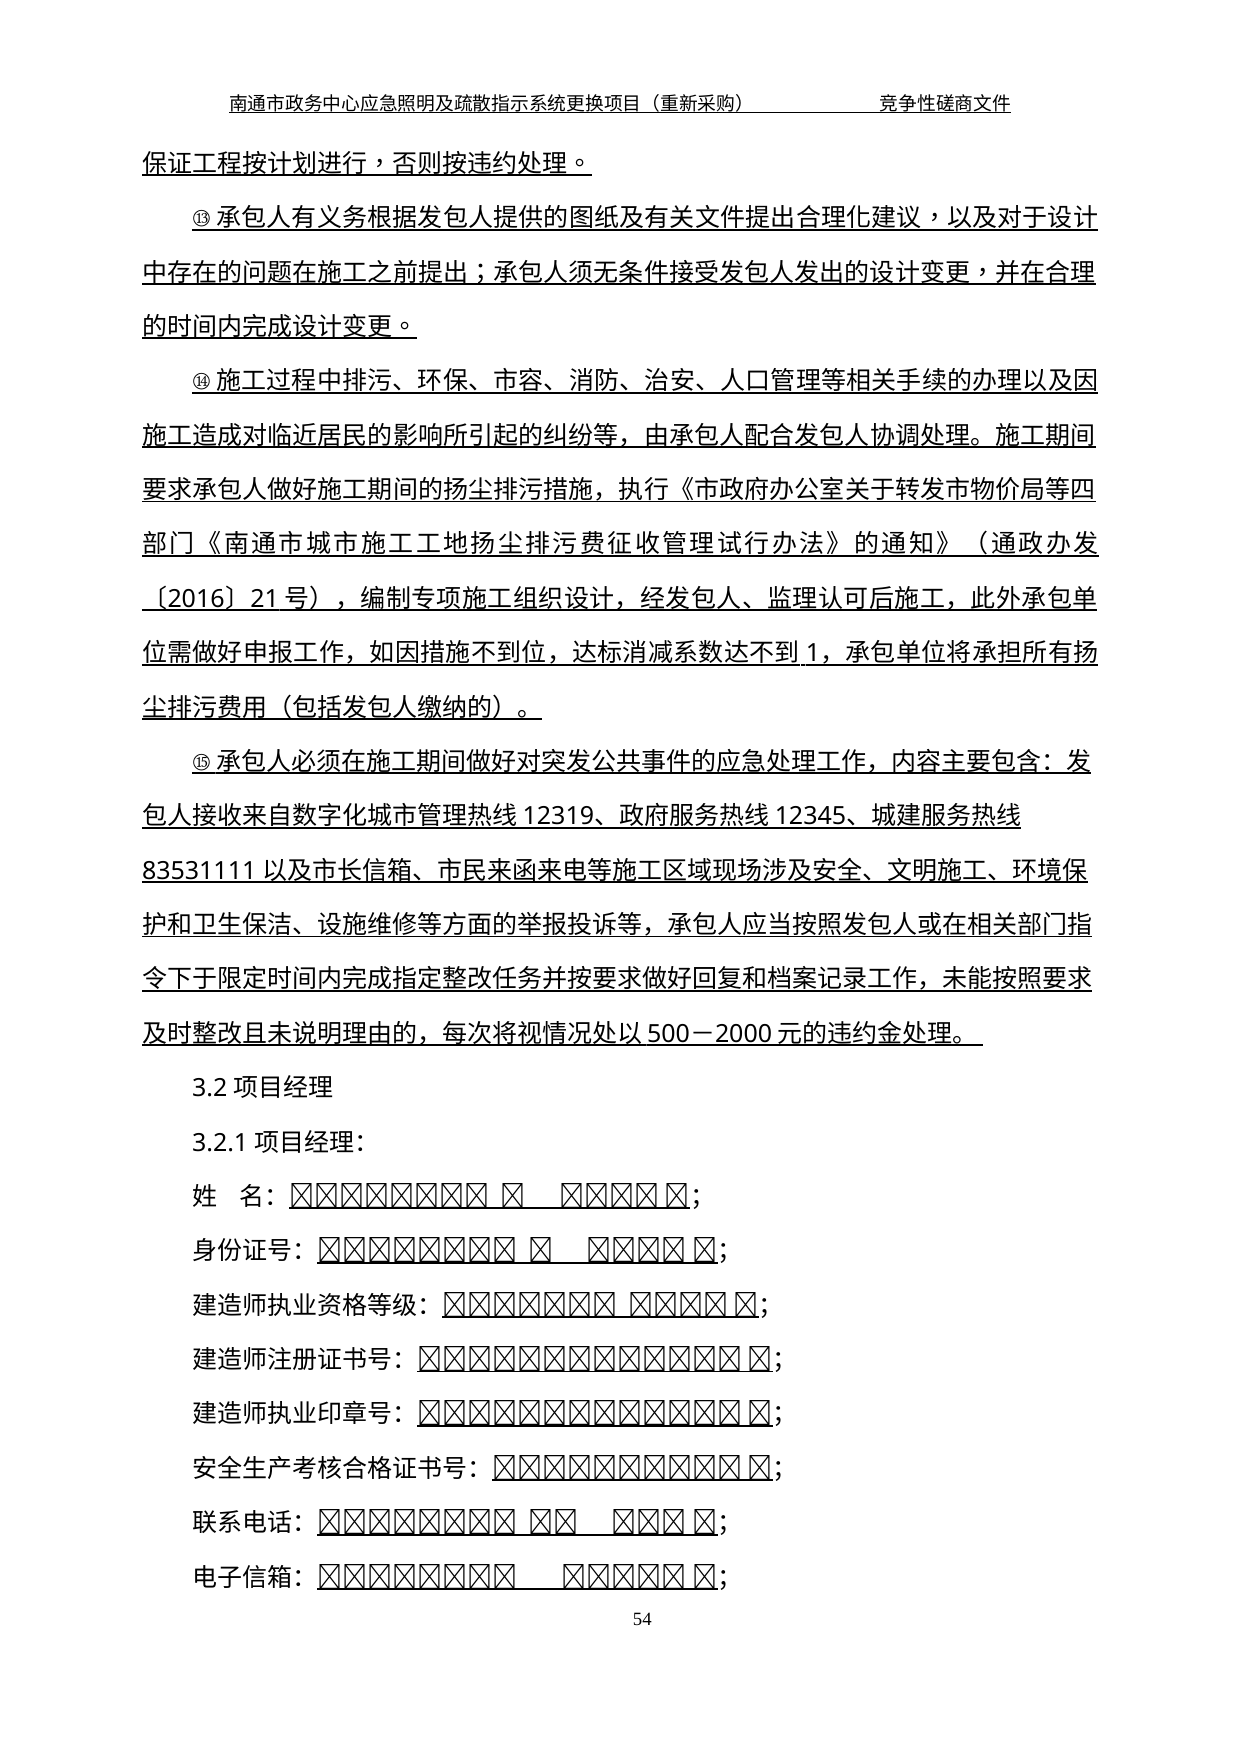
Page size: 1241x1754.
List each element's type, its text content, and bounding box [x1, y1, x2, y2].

text 电子信箱：  ； [142, 1557, 1098, 1593]
text ⑮承包人必须在施工期间做好对突发公共事件的应急处理工作，内容主要包含：发包人接收来自数字化城市管理热线 12319、政府服务热线 12345、城建服务热线83531111 以及市长信箱、市民来函来电等施工区域现场涉及安全、文明施工、环境保护和卫生保洁、设施维修等方面的举报投诉等，承包人应当按照发包人或在相关部门指令下于限定时间内完成指定整改任务并按要求做好回复和档案记录工作，未能按照要求及时整改且未说明理由的，每次将视情况处以500－2000元的违约金处理。 [142, 741, 1098, 1049]
text 姓 名：   ； [142, 1176, 1098, 1213]
text 3.2 项目经理 [142, 1068, 1098, 1104]
text 3.2.1 项目经理： [142, 1122, 1098, 1158]
text ⑭施工过程中排污、环保、市容、消防、治安、人口管理等相关手续的办理以及因施工造成对临近居民的影响所引起的纠纷等，由承包人配合发包人协调处理。施工期间要求承包人做好施工期间的扬尘排污措施，执行《市政府办公室关于转发市物价局等四部门《南通市城市施工工地扬尘排污费征收管理试行办法》的通知》（通政办发〔2016〕21号），编制专项施工组织设计，经发包人、监理认可后施工，此外承包单位需做好申报工作，如因措施不到位，达标消减系数达不到1，承包单位将承担所有扬尘排污费用（包括发包人缴纳的）。 [142, 361, 1098, 555]
text ⑭施工过程中排污、环保、市容、消防、治安、人口管理等相关手续的办理以及因施工造成对临近居民的影响所引起的纠纷等，由承包人配合发包人协调处理。施工期间要求承包人做好施工期间的扬尘排污措施，执行《市政府办公室关于转发市物价局等四部门《南通市城市施工工地扬尘排污费征收管理试行办法》的通知》（通政办发〔2016〕21号），编制专项施工组织设计，经发包人、监理认可后施工，此外承包单位需做好申报工作，如因措施不到位，达标消减系数达不到1，承包单位将承担所有扬尘排污费用（包括发包人缴纳的）。 [142, 557, 1098, 664]
text 安全生产考核合格证书号： ； [142, 1448, 1098, 1484]
text 建造师执业印章号： ； [142, 1394, 1098, 1430]
text ⑭施工过程中排污、环保、市容、消防、治安、人口管理等相关手续的办理以及因施工造成对临近居民的影响所引起的纠纷等，由承包人配合发包人协调处理。施工期间要求承包人做好施工期间的扬尘排污措施，执行《市政府办公室关于转发市物价局等四部门《南通市城市施工工地扬尘排污费征收管理试行办法》的通知》（通政办发〔2016〕21号），编制专项施工组织设计，经发包人、监理认可后施工，此外承包单位需做好申报工作，如因措施不到位，达标消减系数达不到1，承包单位将承担所有扬尘排污费用（包括发包人缴纳的）。 [142, 665, 1098, 723]
text 身份证号：   ； [142, 1231, 1098, 1267]
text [142, 143, 1098, 179]
text ⑬承包人有义务根据发包人提供的图纸及有关文件提出合理化建议，以及对于设计中存在的问题在施工之前提出；承包人须无条件接受发包人发出的设计变更，并在合理的时间内完成设计变更。 [142, 198, 1098, 343]
text 联系电话：   ； [142, 1503, 1098, 1539]
text 建造师注册证书号： ； [142, 1339, 1098, 1376]
text 建造师执业资格等级：  ； [142, 1285, 1098, 1321]
